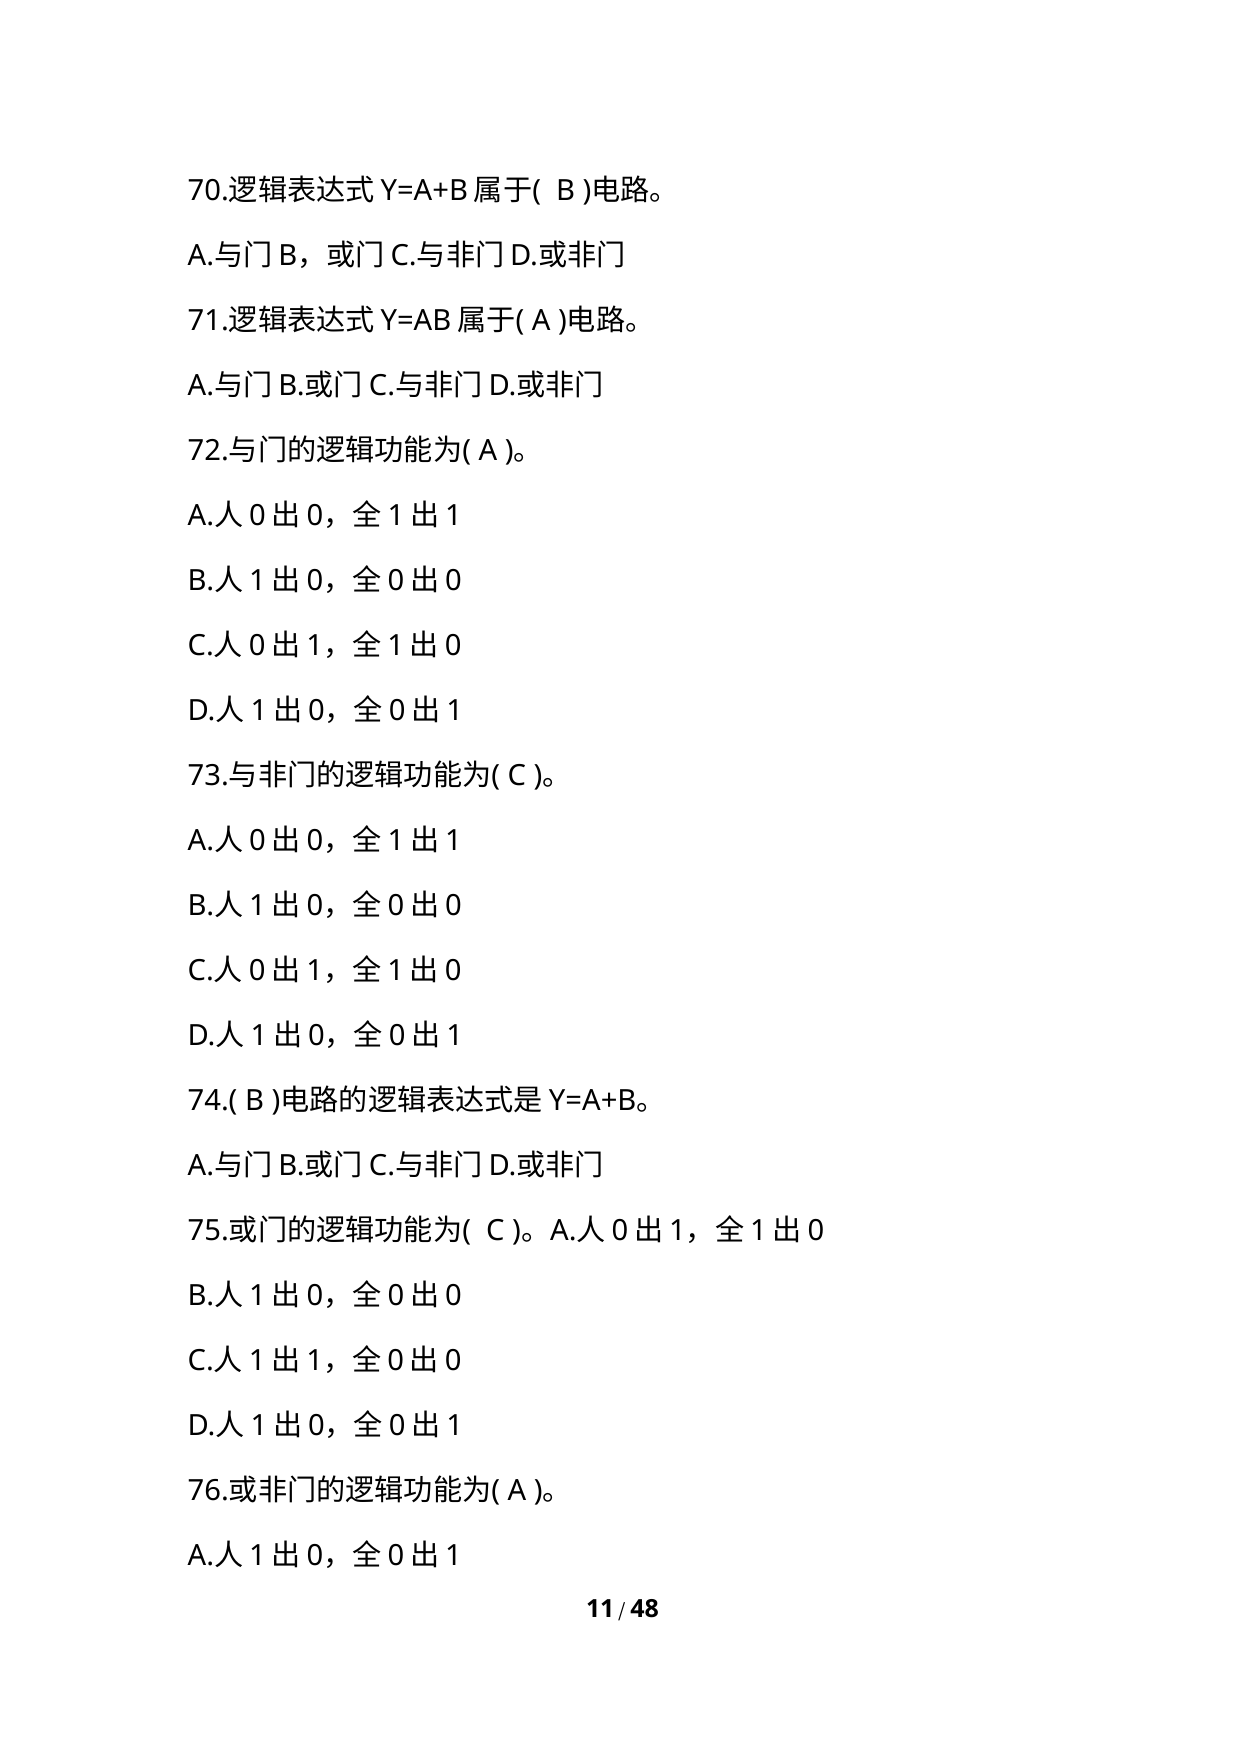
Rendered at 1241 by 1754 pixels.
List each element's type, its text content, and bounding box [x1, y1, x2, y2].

text C.人1出1，全0出0 [187, 1326, 1053, 1391]
text 70.逻辑表达式Y=A+B属于( B )电路。 [187, 156, 1053, 221]
text B.人1出0，全0出0 [187, 871, 1053, 936]
text 76.或非门的逻辑功能为( A )。 [187, 1456, 1053, 1521]
text A.人1出0，全0出1 [187, 1521, 1053, 1586]
text A.与门B，或门C.与非门D.或非门 [187, 221, 1053, 286]
text B.人1出0，全0出0 [187, 1261, 1053, 1326]
text B.人1出0，全0出0 [187, 546, 1053, 611]
text C.人0出1，全1出0 [187, 936, 1053, 1001]
text A.人0出0，全1出1 [187, 806, 1053, 871]
text A.与门B.或门C.与非门D.或非门 [187, 1131, 1053, 1196]
text 74.( B )电路的逻辑表达式是Y=A+B。 [187, 1066, 1053, 1131]
text 72.与门的逻辑功能为( A )。 [187, 416, 1053, 481]
text 75.或门的逻辑功能为( C )。A.人0出1，全1出0 [187, 1196, 1053, 1261]
text A.人0出0，全1出1 [187, 481, 1053, 546]
text D.人1出0，全0出1 [187, 676, 1053, 741]
text D.人1出0，全0出1 [187, 1001, 1053, 1066]
text C.人0出1，全1出0 [187, 611, 1053, 676]
text 71.逻辑表达式Y=AB属于( A )电路。 [187, 286, 1053, 351]
text 73.与非门的逻辑功能为( C )。 [187, 741, 1053, 806]
text A.与门B.或门C.与非门D.或非门 [187, 351, 1053, 416]
text D.人1出0，全0出1 [187, 1391, 1053, 1456]
